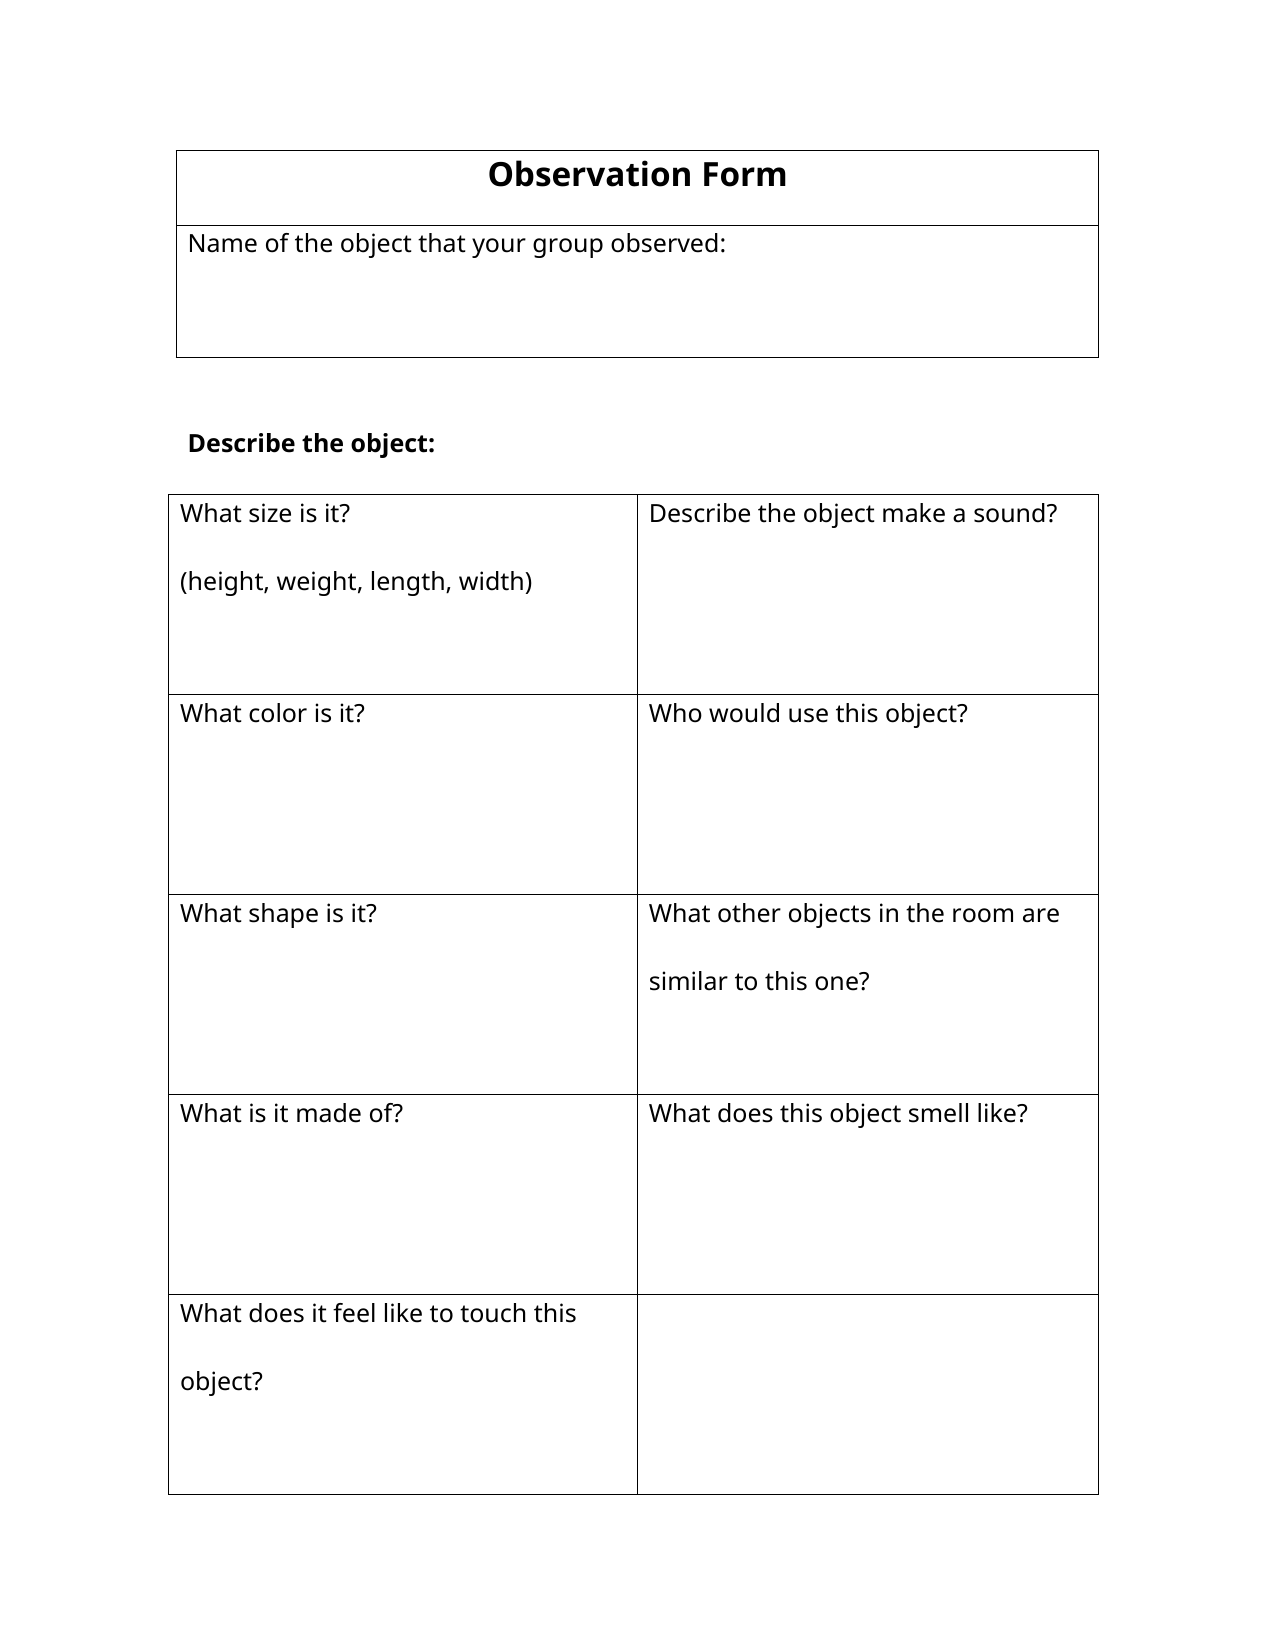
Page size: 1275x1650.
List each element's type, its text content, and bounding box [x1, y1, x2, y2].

table_cell [638, 1295, 1098, 1494]
table_cell What is it made of? [169, 1095, 637, 1294]
table_cell What other objects in the room are similar to this one? [638, 895, 1098, 1094]
table_cell What shape is it? [169, 895, 637, 1094]
table_header Describe the object make a sound? [638, 495, 1098, 694]
table_header Observation Form [177, 151, 1098, 225]
table_header What size is it? (height, weight, length, width) [169, 495, 637, 694]
table_cell What does this object smell like? [638, 1095, 1098, 1294]
table_cell What does it feel like to touch this object? [169, 1295, 637, 1494]
text Describe the object: [187, 426, 1087, 460]
table_cell What color is it? [169, 695, 637, 894]
table_cell Who would use this object? [638, 695, 1098, 894]
table_cell Name of the object that your group observed: [177, 226, 1098, 357]
